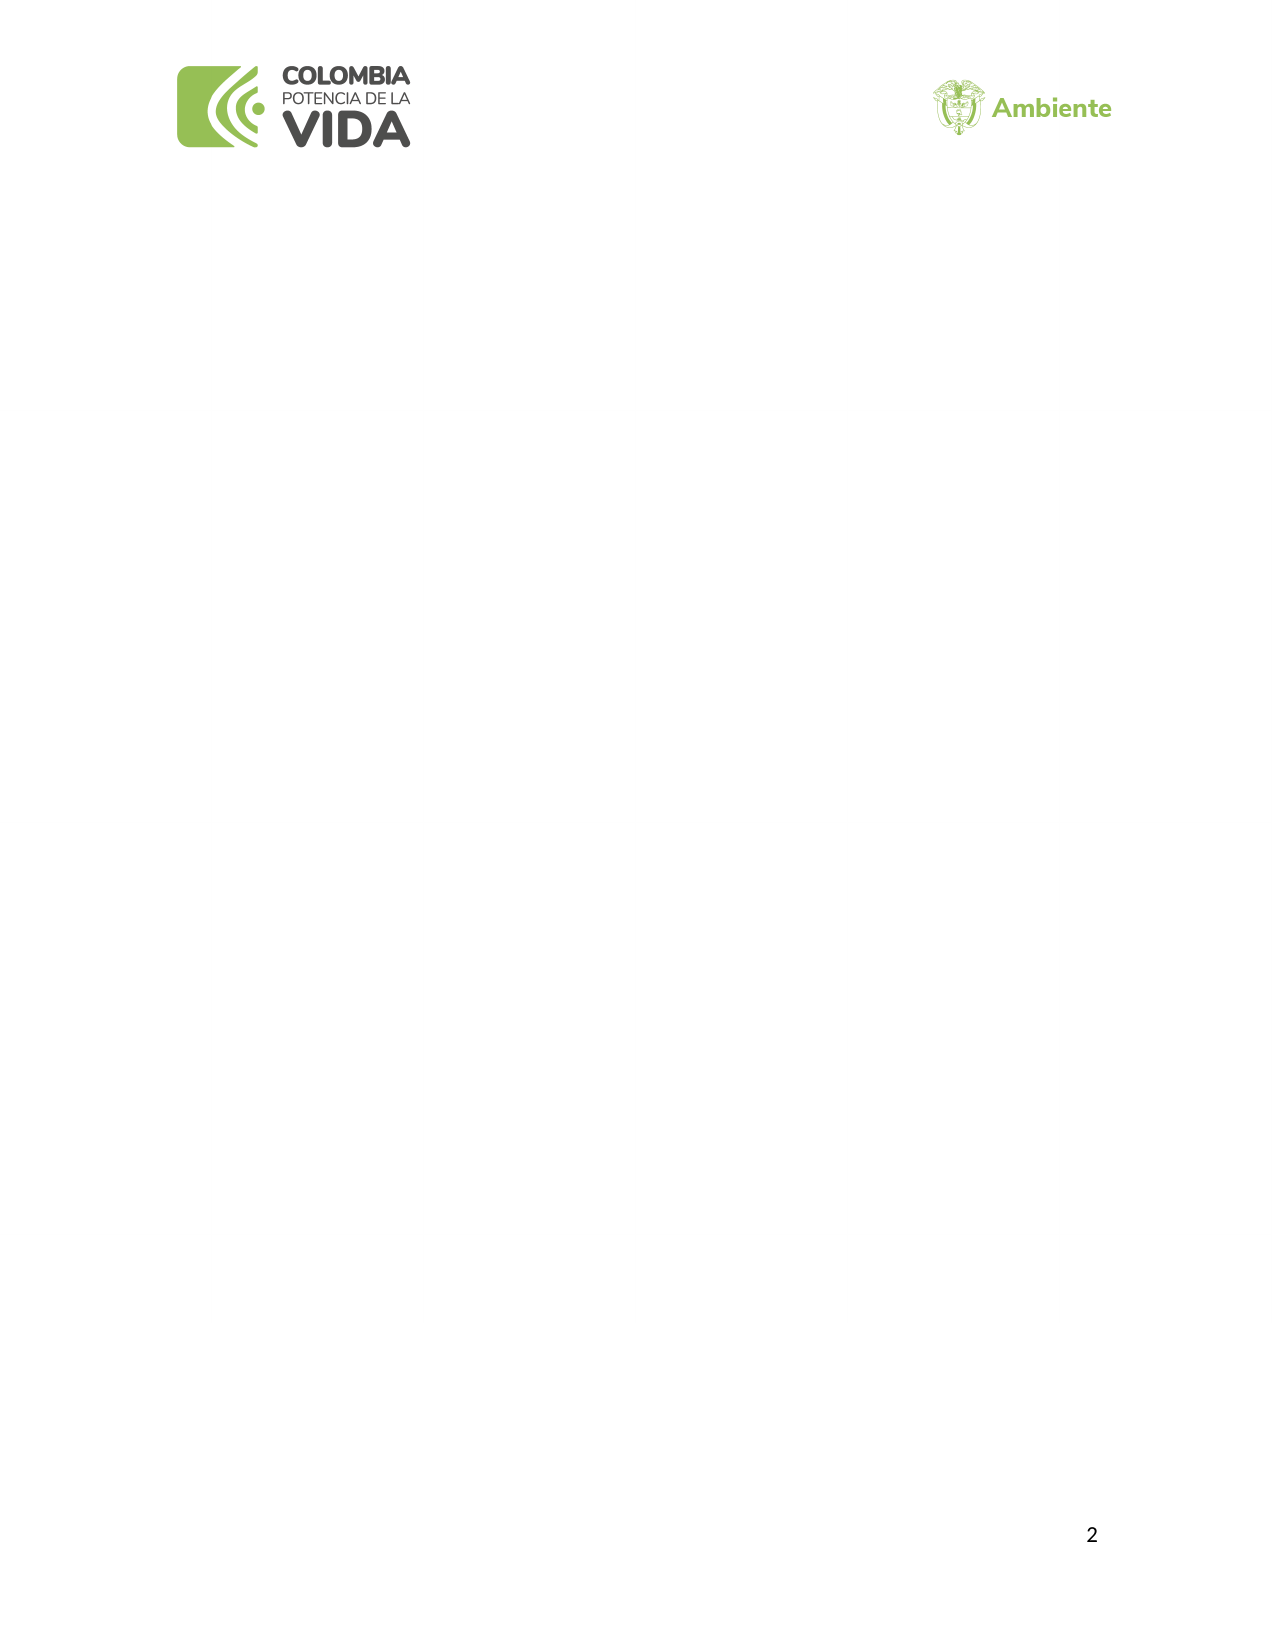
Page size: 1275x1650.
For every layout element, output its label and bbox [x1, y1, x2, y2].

picture [0, 0, 1272, 1323]
